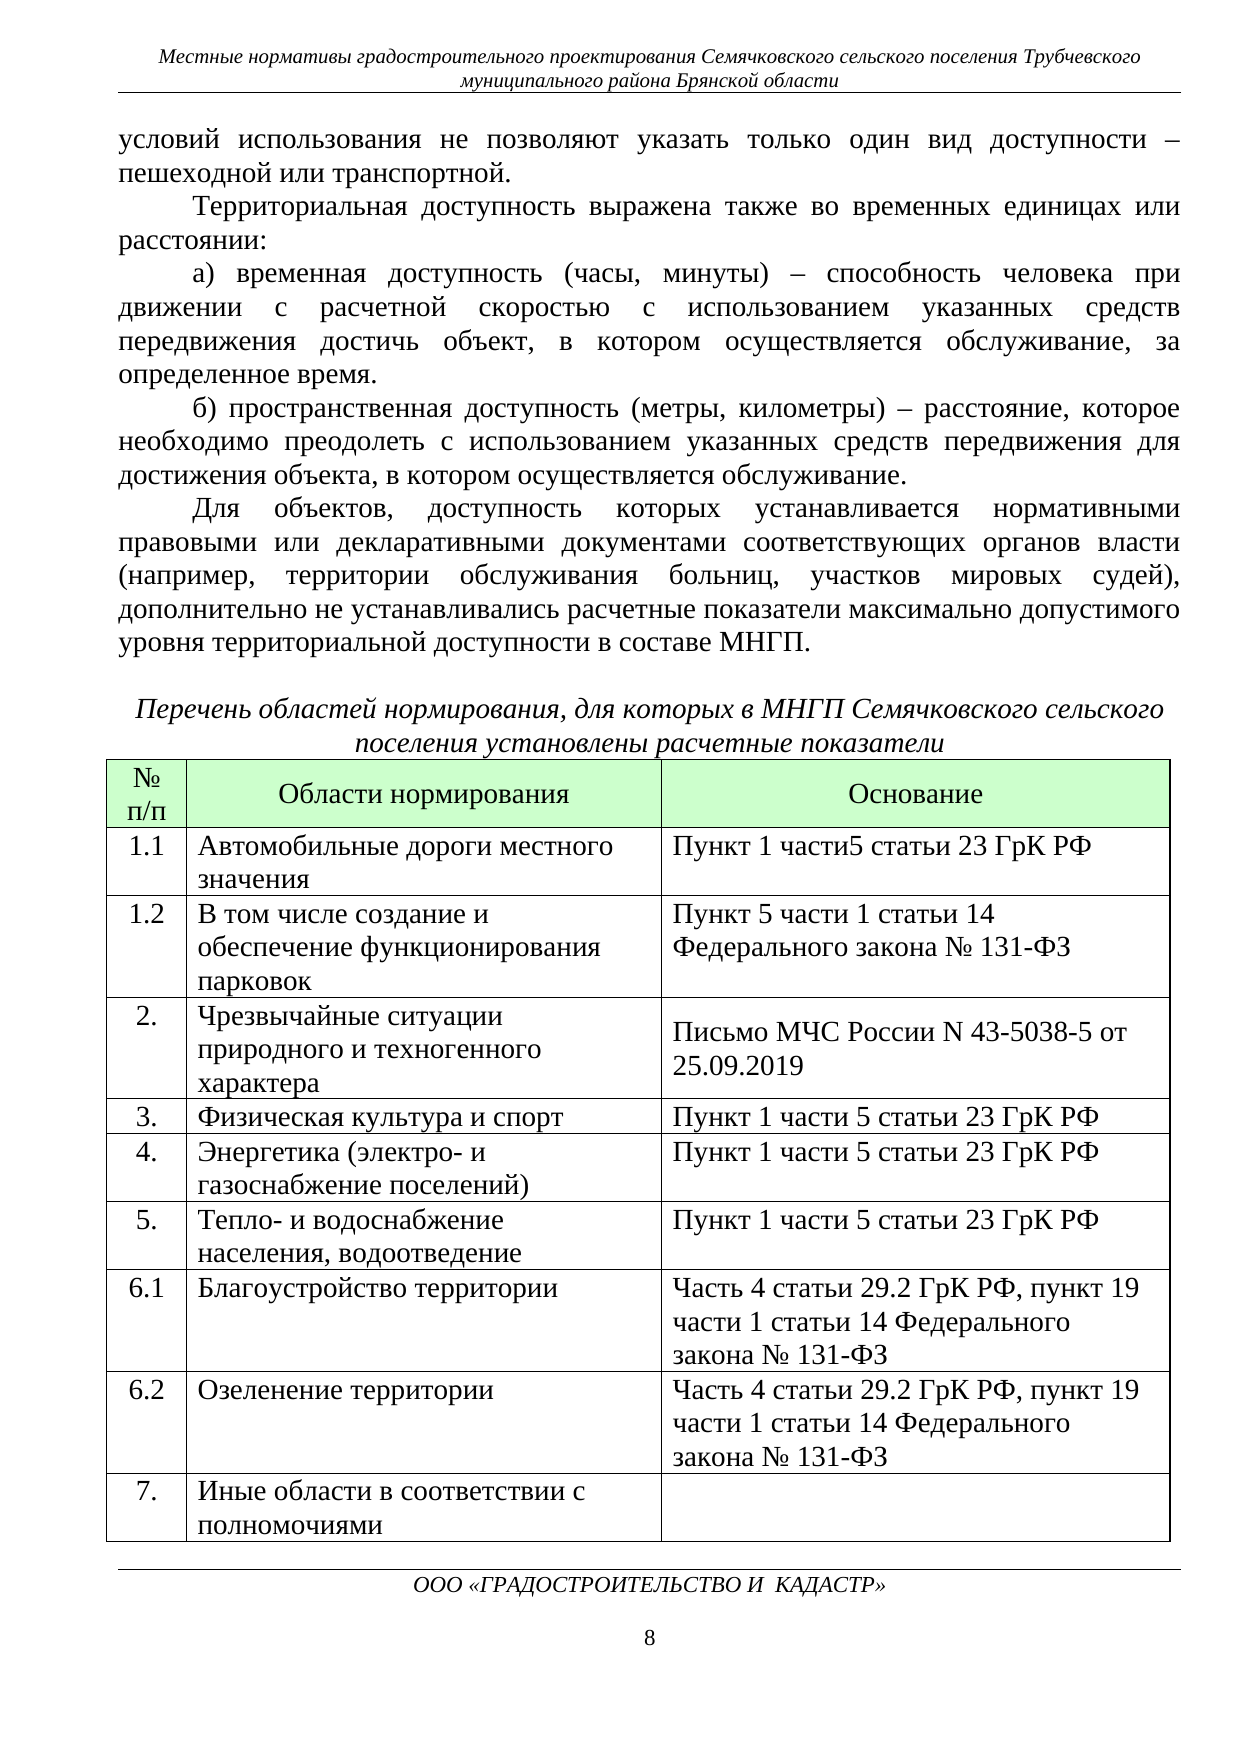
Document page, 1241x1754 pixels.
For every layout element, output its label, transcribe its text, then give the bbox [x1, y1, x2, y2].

table_cell Письмо МЧС России N 43-5038-5 от 25.09.2019 [662, 998, 1169, 1098]
table_cell 1.2 [107, 896, 186, 997]
table_cell Часть 4 статьи 29.2 ГрК РФ, пункт 19 части 1 статьи 14 Федерального закона № 131-ФЗ [662, 1270, 1169, 1371]
table_cell Автомобильные дороги местного значения [187, 828, 661, 895]
text Территориальная доступность выражена также во временных единицах или расстоянии: [118, 188, 1181, 256]
text а) временная доступность (часы, минуты) – способность человека при движении с расчетной скоростью с использованием указанных средств передвижения достичь объект, в котором осуществляется обслуживание, за определенное время. [118, 256, 1181, 390]
table_cell Часть 4 статьи 29.2 ГрК РФ, пункт 19 части 1 статьи 14 Федерального закона № 131-ФЗ [662, 1372, 1169, 1472]
table_header Области нормирования [187, 760, 661, 827]
table_cell 3. [107, 1099, 186, 1133]
table_cell 4. [107, 1134, 186, 1201]
table_header Основание [662, 760, 1169, 827]
text Перечень областей нормирования, для которых в МНГП Семячковского сельского поселения установлены расчетные показатели [118, 692, 1181, 759]
table_cell В том числе создание и обеспечение функционирования парковок [187, 896, 661, 997]
table_cell 1.1 [107, 828, 186, 895]
table_cell 6.1 [107, 1270, 186, 1371]
table_cell Пункт 5 части 1 статьи 14 Федерального закона № 131-ФЗ [662, 896, 1169, 997]
table_cell Чрезвычайные ситуации природного и техногенного характера [187, 998, 661, 1098]
table_cell Физическая культура и спорт [187, 1099, 661, 1133]
table_cell Пункт 1 части 5 статьи 23 ГрК РФ [662, 1202, 1169, 1269]
table_cell Энергетика (электро- и газоснабжение поселений) [187, 1134, 661, 1201]
table_cell 5. [107, 1202, 186, 1269]
table_cell 6.2 [107, 1372, 186, 1472]
table_cell Иные области в соответствии с полномочиями [187, 1474, 661, 1541]
table_cell [662, 1474, 1169, 1541]
table_cell Благоустройство территории [187, 1270, 661, 1371]
table_cell 2. [107, 998, 186, 1098]
table_cell Озеленение территории [187, 1372, 661, 1472]
text б) пространственная доступность (метры, километры) – расстояние, которое необходимо преодолеть с использованием указанных средств передвижения для достижения объекта, в котором осуществляется обслуживание. [118, 390, 1181, 490]
table_cell Тепло- и водоснабжение населения, водоотведение [187, 1202, 661, 1269]
table_header № п/п [107, 760, 186, 827]
text Для объектов, доступность которых устанавливается нормативными правовыми или декларативными документами соответствующих органов власти (например, территории обслуживания больниц, участков мировых судей), дополнительно не устанавливались расчетные показатели максимально допустимого уровня территориальной доступности в составе МНГП. [118, 490, 1181, 658]
table_cell 7. [107, 1474, 186, 1541]
table_cell Пункт 1 части 5 статьи 23 ГрК РФ [662, 1099, 1169, 1133]
table_cell Пункт 1 части5 статьи 23 ГрК РФ [662, 828, 1169, 895]
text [118, 121, 1181, 188]
table_cell Пункт 1 части 5 статьи 23 ГрК РФ [662, 1134, 1169, 1201]
